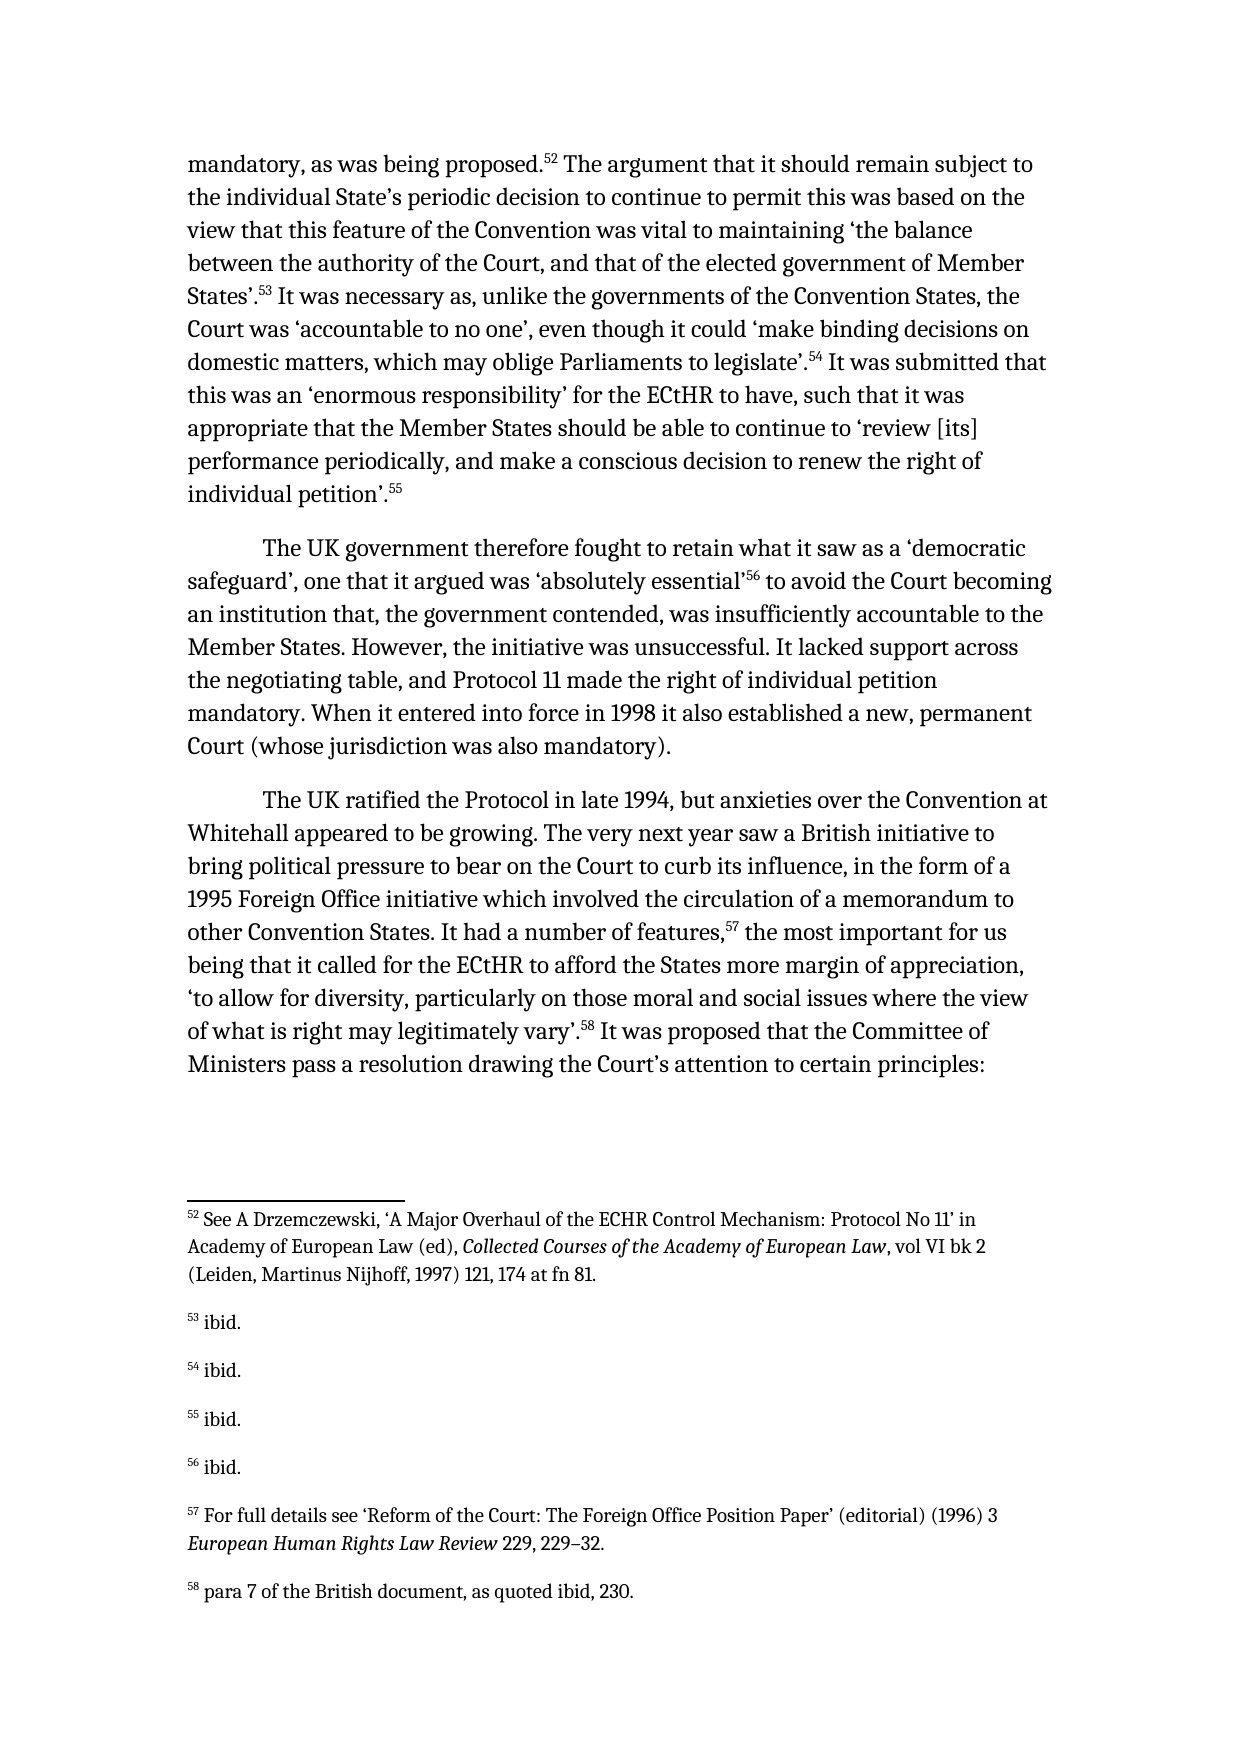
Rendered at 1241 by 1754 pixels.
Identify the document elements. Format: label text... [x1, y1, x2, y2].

text The UK government therefore fought to retain what it saw as a ‘democratic safeguard’, one that it argued was ‘absolutely essential’ to avoid the Court becoming an institution that, the government contended, was insufficiently accountable to the Member States. However, the initiative was unsuccessful. It lacked support across the negotiating table, and Protocol 11 made the right of individual petition mandatory. When it entered into force in 1998 it also established a new, permanent Court (whose jurisdiction was also mandatory). [187, 534, 1053, 761]
text The UK ratified the Protocol in late 1994, but anxieties over the Convention at Whitehall appeared to be growing. The very next year saw a British initiative to bring political pressure to bear on the Court to curb its influence, in the form of a 1995 Foreign Office initiative which involved the circulation of a memorandum to other Convention States. It had a number of features, the most important for us being that it called for the ECtHR to afford the States more margin of appreciation, ‘to allow for diversity, particularly on those moral and social issues where the view of what is right may legitimately vary’. It was proposed that the Committee of Ministers pass a resolution drawing the Court’s attention to certain principles: [187, 786, 1053, 1079]
text Perhaps it was significant too that before 1998 the right of individual petition and acceptance of the jurisdiction of the ECtHR remained subject to optional clauses. Even though their non-renewal may have been a remote prospect, given the negative political reaction associated with non-renewal, the possibility of such a step may not have been without influence. The stance adopted by the UK government during the negotiation of Protocol 11 to the Convention in 1994 suggested as much. The UK strongly opposed the proposal that the right of individual petition should become mandatory, as was being proposed. The argument that it should remain subject to the individual State’s periodic decision to continue to permit this was based on the view that this feature of the Convention was vital to maintaining ‘the balance between the authority of the Court, and that of the elected government of Member States’. It was necessary as, unlike the governments of the Convention States, the Court was ‘accountable to no one’, even though it could ‘make binding decisions on domestic matters, which may oblige Parliaments to legislate’. It was submitted that this was an ‘enormous responsibility’ for the ECtHR to have, such that it was appropriate that the Member States should be able to continue to ‘review [its] performance periodically, and make a conscious decision to renew the right of individual petition’. [187, 150, 1053, 509]
